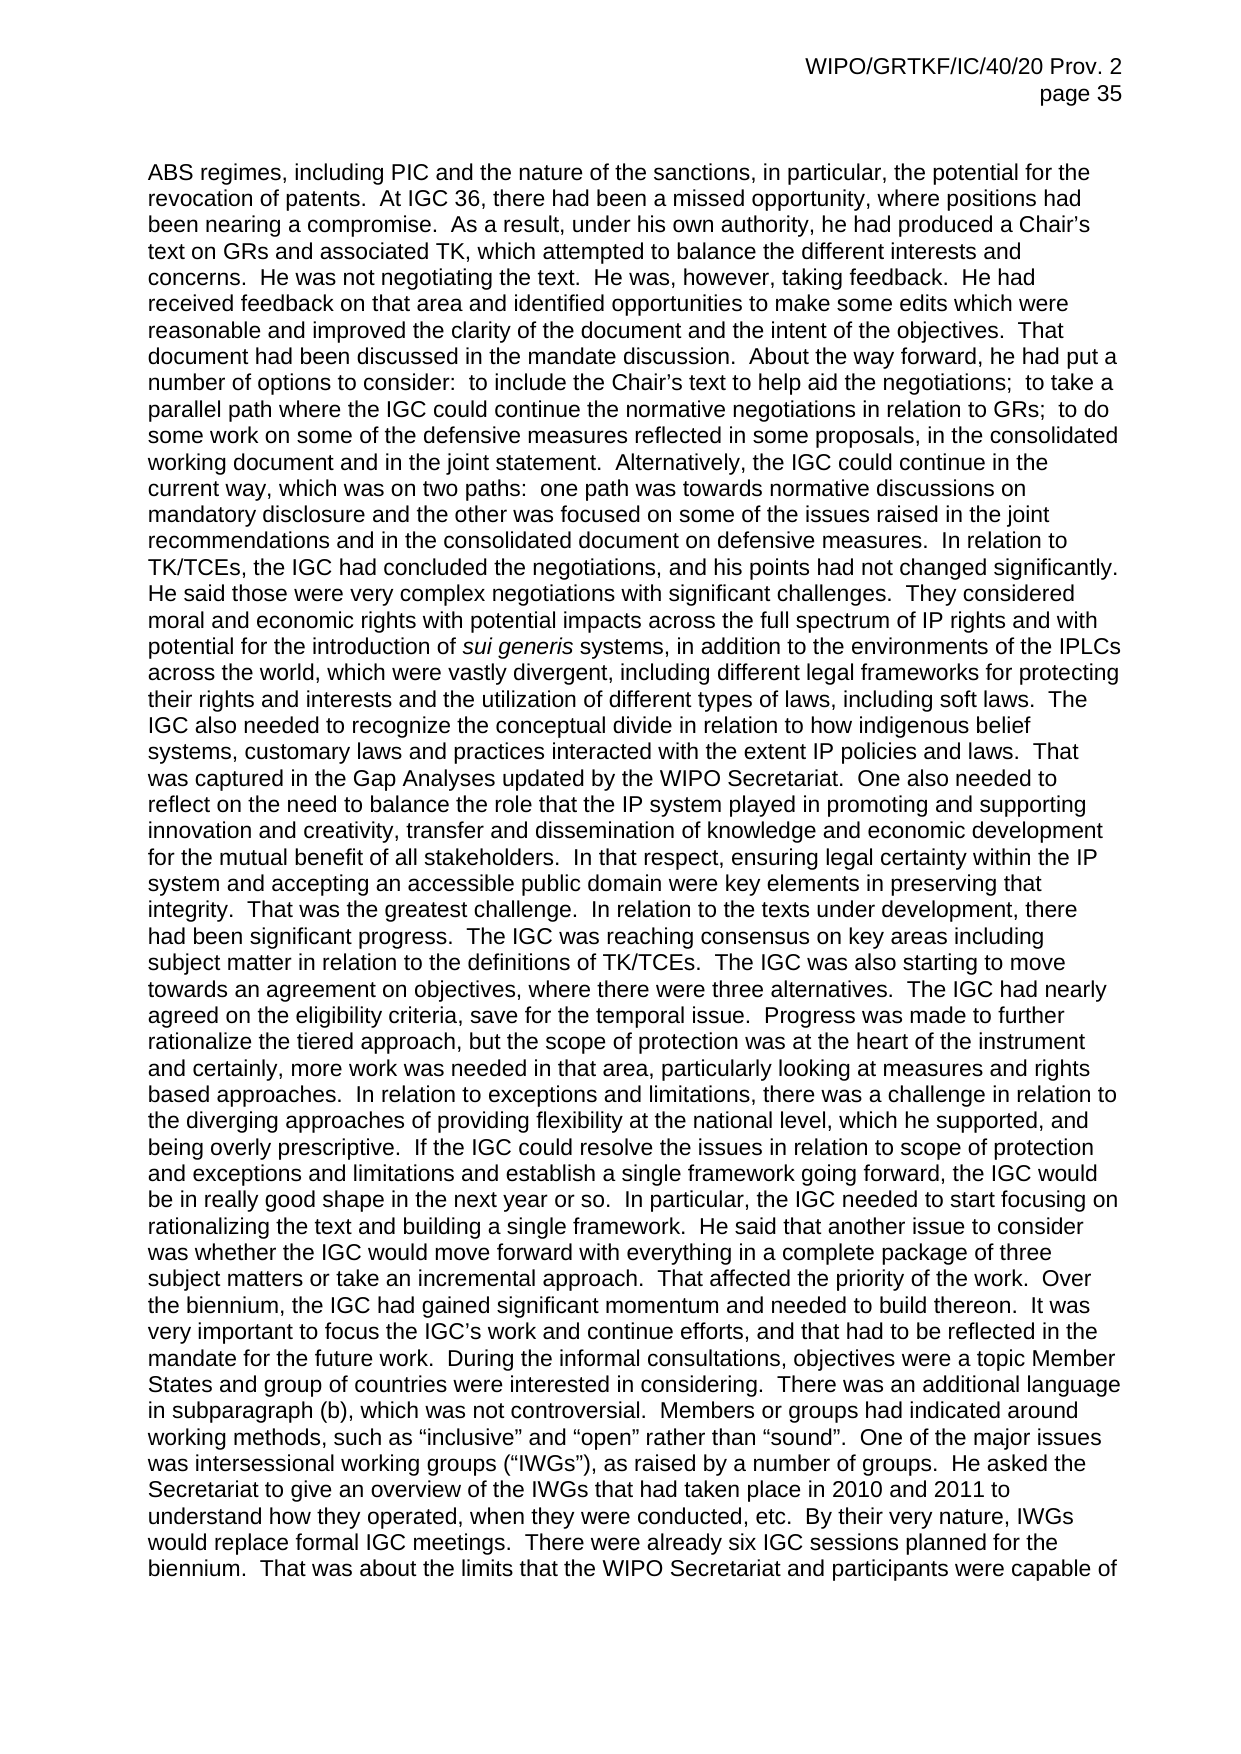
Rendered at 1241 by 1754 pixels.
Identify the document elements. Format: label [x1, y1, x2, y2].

list [148, 158, 1122, 1582]
